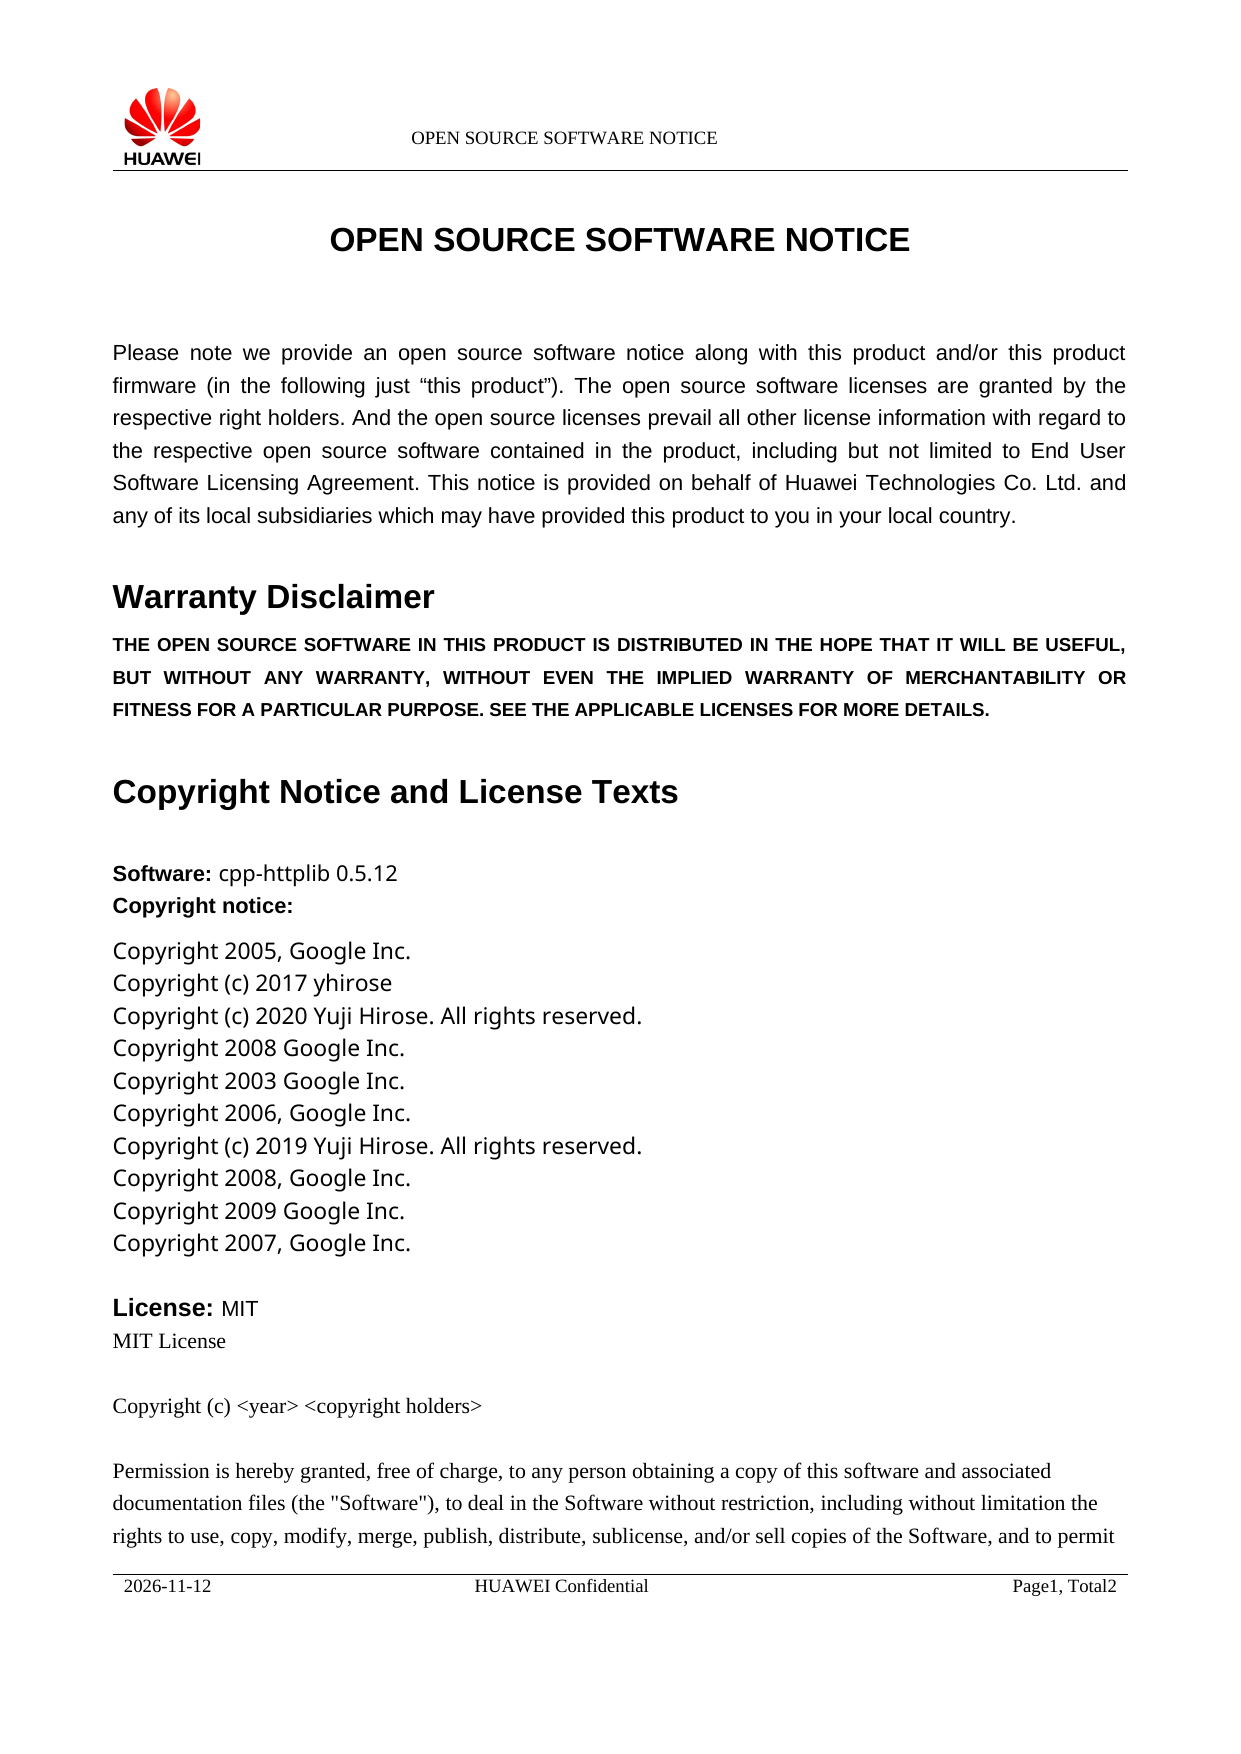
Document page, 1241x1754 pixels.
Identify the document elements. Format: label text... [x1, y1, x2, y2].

text Copyright notice: [112, 889, 1128, 921]
text OPEN SOURCE SOFTWARE NOTICE [112, 206, 1128, 271]
text License: MIT [112, 1291, 1128, 1324]
text Copyright Notice and License Texts [112, 759, 1128, 824]
text Please note we provide an open source software notice along with this product and/or this product firmware (in the following just “this product”). The open source software licenses are granted by the respective right holders. And the open source licenses prevail all other license information with regard to the respective open source software contained in the product, including but not limited to End User Software Licensing Agreement. This notice is provided on behalf of Huawei Technologies Co. Ltd. and any of its local subsidiaries which may have provided this product to you in your local country. [112, 336, 1128, 531]
picture [124, 88, 201, 165]
title Software: cpp-httplib 0.5.12 [112, 856, 1128, 889]
text Warranty Disclaimer [112, 564, 1128, 629]
text Copyright 2005, Google Inc. Copyright (c) 2017 yhirose Copyright (c) 2020 Yuji Hirose. All rights reserved. Copyright 2008 Google Inc. Copyright 2003 Google Inc. Copyright 2006, Google Inc. Copyright (c) 2019 Yuji Hirose. All rights reserved. Copyright 2008, Google Inc. Copyright 2009 Google Inc. Copyright 2007, Google Inc. [112, 934, 1128, 1291]
text The open source software in this product is distributed in the hope that it will be useful, but WITHOUT ANY WARRANTY, without even the implied warranty of MERCHANTABILITY or FITNESS FOR A PARTICULAR PURPOSE. See the applicable licenses for more details. [112, 629, 1128, 726]
